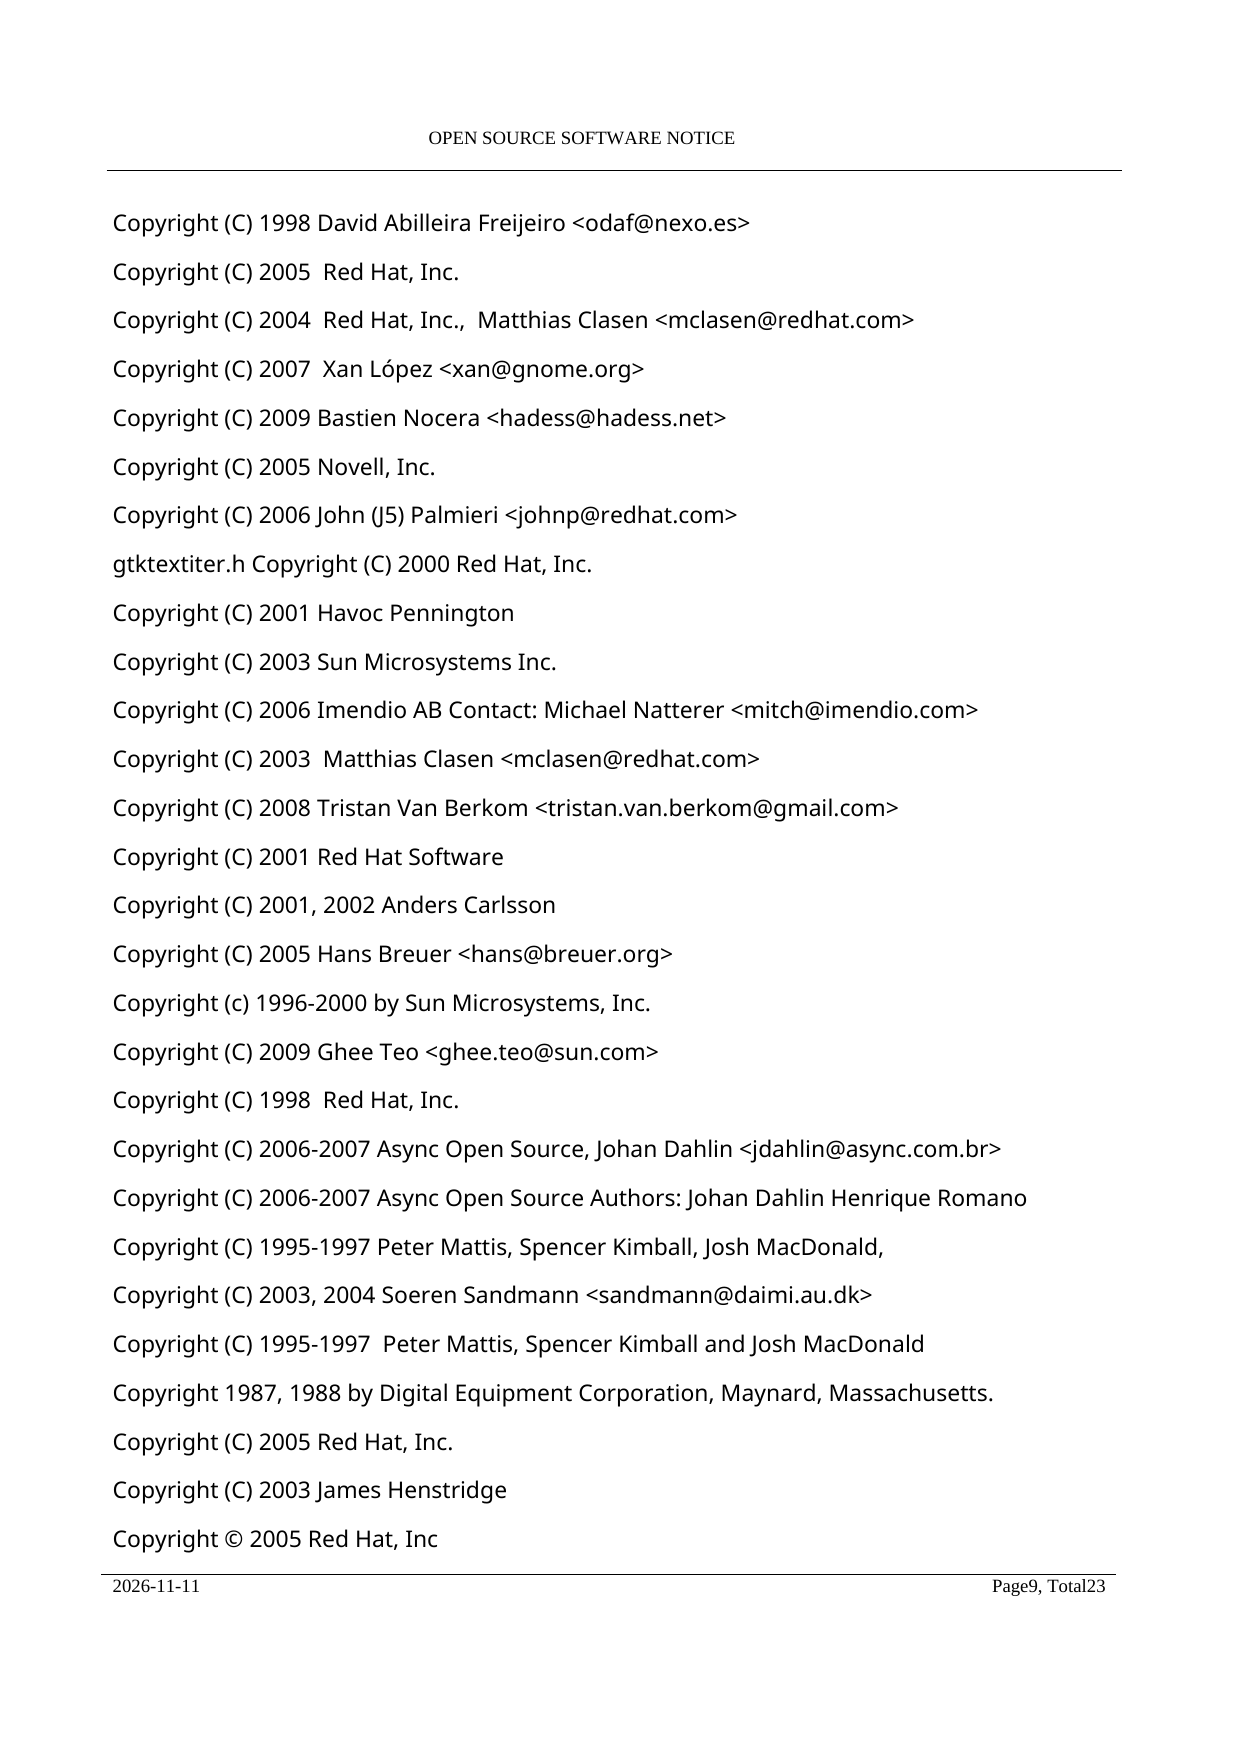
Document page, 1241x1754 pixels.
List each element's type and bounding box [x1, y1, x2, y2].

text [112, 206, 1128, 1555]
